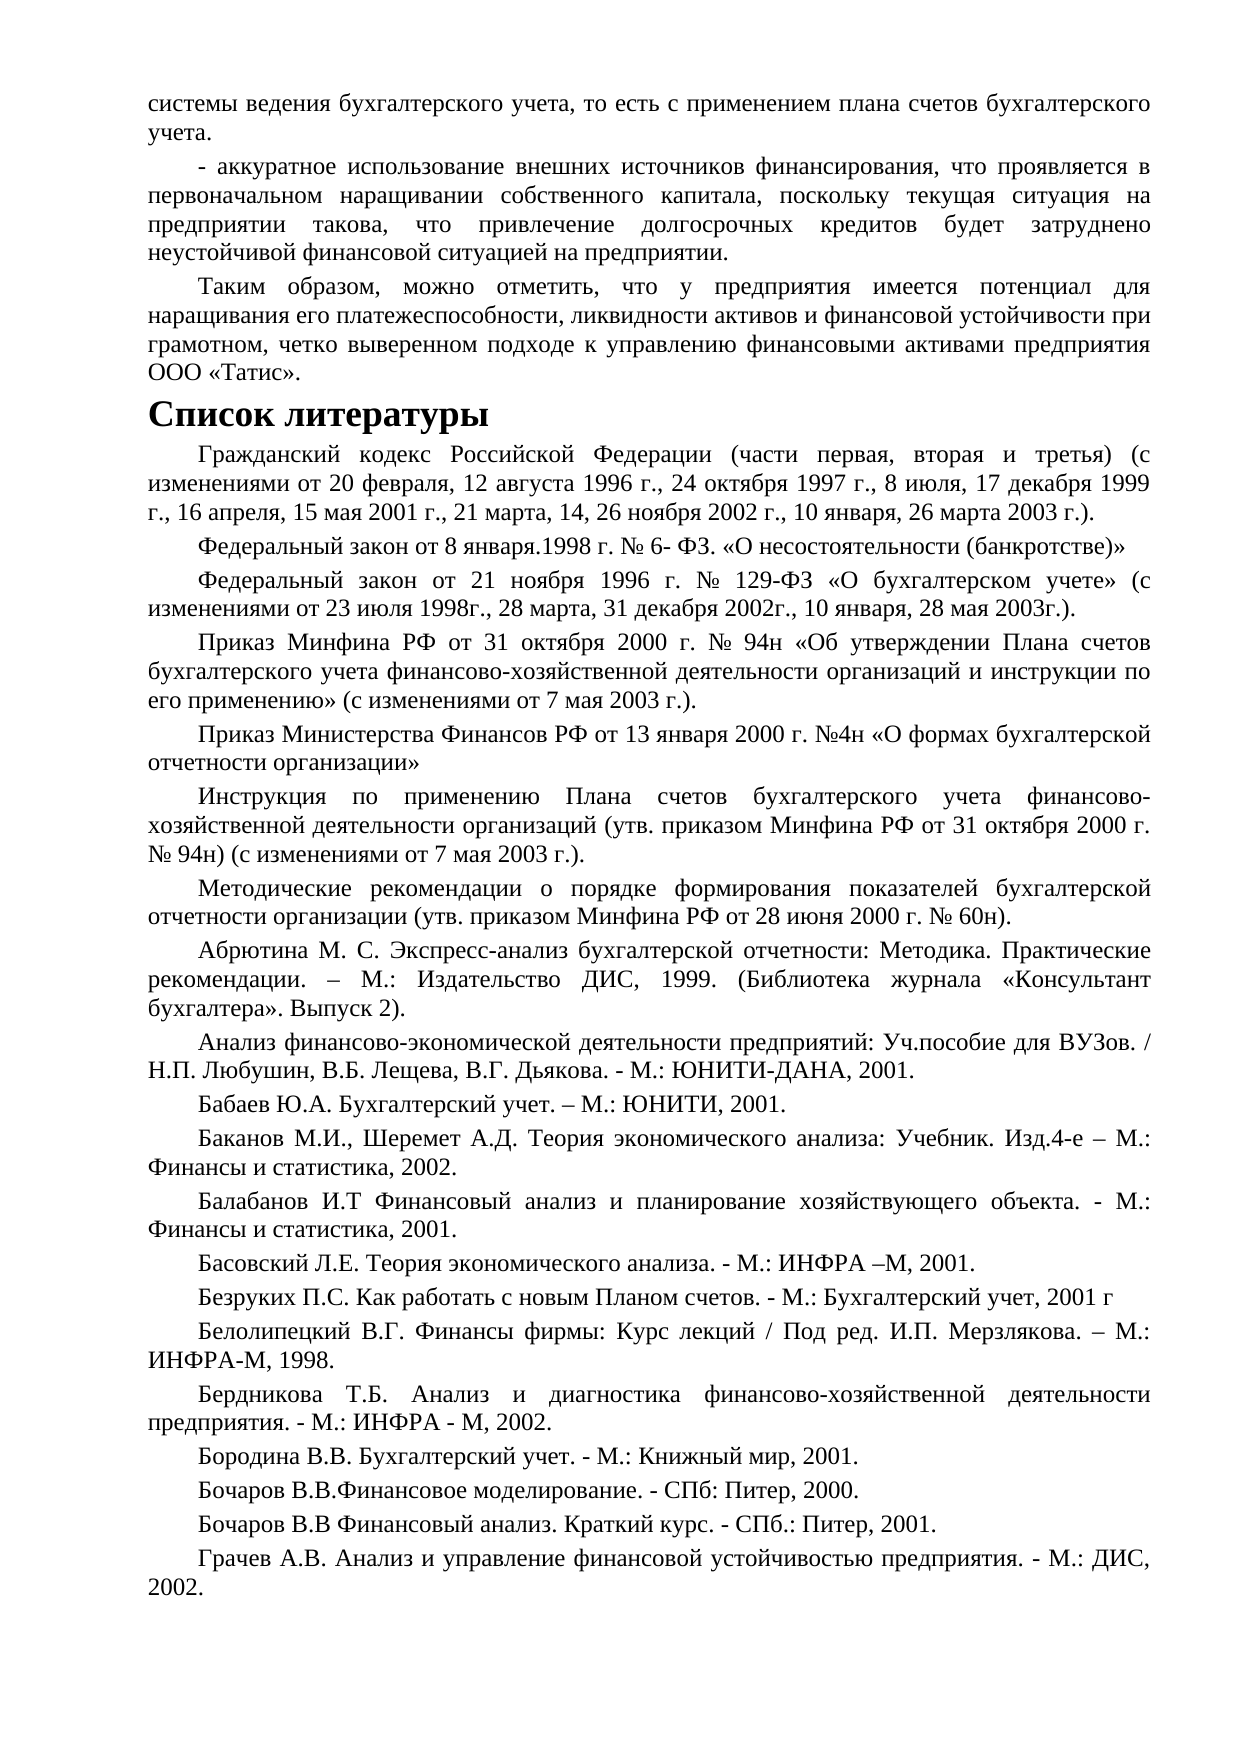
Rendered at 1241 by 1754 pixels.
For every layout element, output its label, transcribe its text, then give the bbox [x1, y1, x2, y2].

text Бочаров В.В.Финансовое моделирование. - СПб: Питер, 2000. [148, 1475, 1152, 1504]
text Белолипецкий В.Г. Финансы фирмы: Курс лекций / Под ред. И.П. Мерзлякова. – М.: ИНФРА-М, 1998. [148, 1316, 1152, 1373]
text Приказ Министерства Финансов РФ от 13 января 2000 г. №4н «О формах бухгалтерской отчетности организации» [148, 719, 1152, 776]
text Федеральный закон от 21 ноября 1996 г. № 129-ФЗ «О бухгалтерском учете» (с изменениями от 23 июля 1998г., 28 марта, 31 декабря 2002г., 10 января, 28 мая 2003г.). [148, 565, 1152, 622]
text Басовский Л.Е. Теория экономического анализа. - М.: ИНФРА –М, 2001. [148, 1248, 1152, 1277]
text - аккуратное использование внешних источников финансирования, что проявляется в первоначальном наращивании собственного капитала, поскольку текущая ситуация на предприятии такова, что привлечение долгосрочных кредитов будет затруднено неустойчивой финансовой ситуацией на предприятии. [148, 151, 1152, 266]
text Грачев А.В. Анализ и управление финансовой устойчивостью предприятия. - М.: ДИС, 2002. [148, 1543, 1152, 1600]
text Гражданский кодекс Российской Федерации (части первая, вторая и третья) (с изменениями от 20 февраля, 12 августа 1996 г., 24 октября 1997 г., 8 июля, 17 декабря 1999 г., 16 апреля, 15 мая 2001 г., 21 марта, 14, 26 ноября 2002 г., 10 января, 26 марта 2003 г.). [148, 439, 1152, 526]
text Баканов М.И., Шеремет А.Д. Теория экономического анализа: Учебник. Изд.4-е – М.: Финансы и статистика, 2002. [148, 1123, 1152, 1181]
text Приказ Минфина РФ от 31 октября 2000 г. № 94н «Об утверждении Плана счетов бухгалтерского учета финансово-хозяйственной деятельности организаций и инструкции по его применению» (с изменениями от 7 мая 2003 г.). [148, 627, 1152, 714]
text Безруких П.С. Как работать с новым Планом счетов. - М.: Бухгалтерский учет, 2001 г [148, 1282, 1152, 1311]
text Федеральный закон от 8 января.1998 г. № 6- ФЗ. «О несостоятельности (банкротстве)» [148, 531, 1152, 560]
text Абрютина М. С. Экспресс-анализ бухгалтерской отчетности: Методика. Практические рекомендации. – М.: Издательство ДИС, 1999. (Библиотека журнала «Консультант бухгалтера». Выпуск 2). [148, 935, 1152, 1022]
text Балабанов И.Т Финансовый анализ и планирование хозяйствующего объекта. - М.: Финансы и статистика, 2001. [148, 1186, 1152, 1243]
text Анализ финансово-экономической деятельности предприятий: Уч.пособие для ВУЗов. / Н.П. Любушин, В.Б. Лещева, В.Г. Дьякова. - М.: ЮНИТИ-ДАНА, 2001. [148, 1027, 1152, 1084]
text Таким образом, можно отметить, что у предприятия имеется потенциал для наращивания его платежеспособности, ликвидности активов и финансовой устойчивости при грамотном, четко выверенном подходе к управлению финансовыми активами предприятия ООО «Татис». [148, 271, 1152, 386]
text Бердникова Т.Б. Анализ и диагностика финансово-хозяйственной деятельности предприятия. - М.: ИНФРА - М, 2002. [148, 1379, 1152, 1436]
text Инструкция по применению Плана счетов бухгалтерского учета финансово-хозяйственной деятельности организаций (утв. приказом Минфина РФ от 31 октября 2000 г. № 94н) (с изменениями от 7 мая 2003 г.). [148, 781, 1152, 868]
text Бородина В.В. Бухгалтерский учет. - М.: Книжный мир, 2001. [148, 1441, 1152, 1470]
text Бочаров В.В Финансовый анализ. Краткий курс. - СПб.: Питер, 2001. [148, 1509, 1152, 1538]
text Методические рекомендации о порядке формирования показателей бухгалтерской отчетности организации (утв. приказом Минфина РФ от 28 июня 2000 г. № 60н). [148, 873, 1152, 930]
text Бабаев Ю.А. Бухгалтерский учет. – М.: ЮНИТИ, 2001. [148, 1089, 1152, 1118]
subtitle Список литературы [148, 391, 1152, 434]
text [148, 88, 1152, 146]
